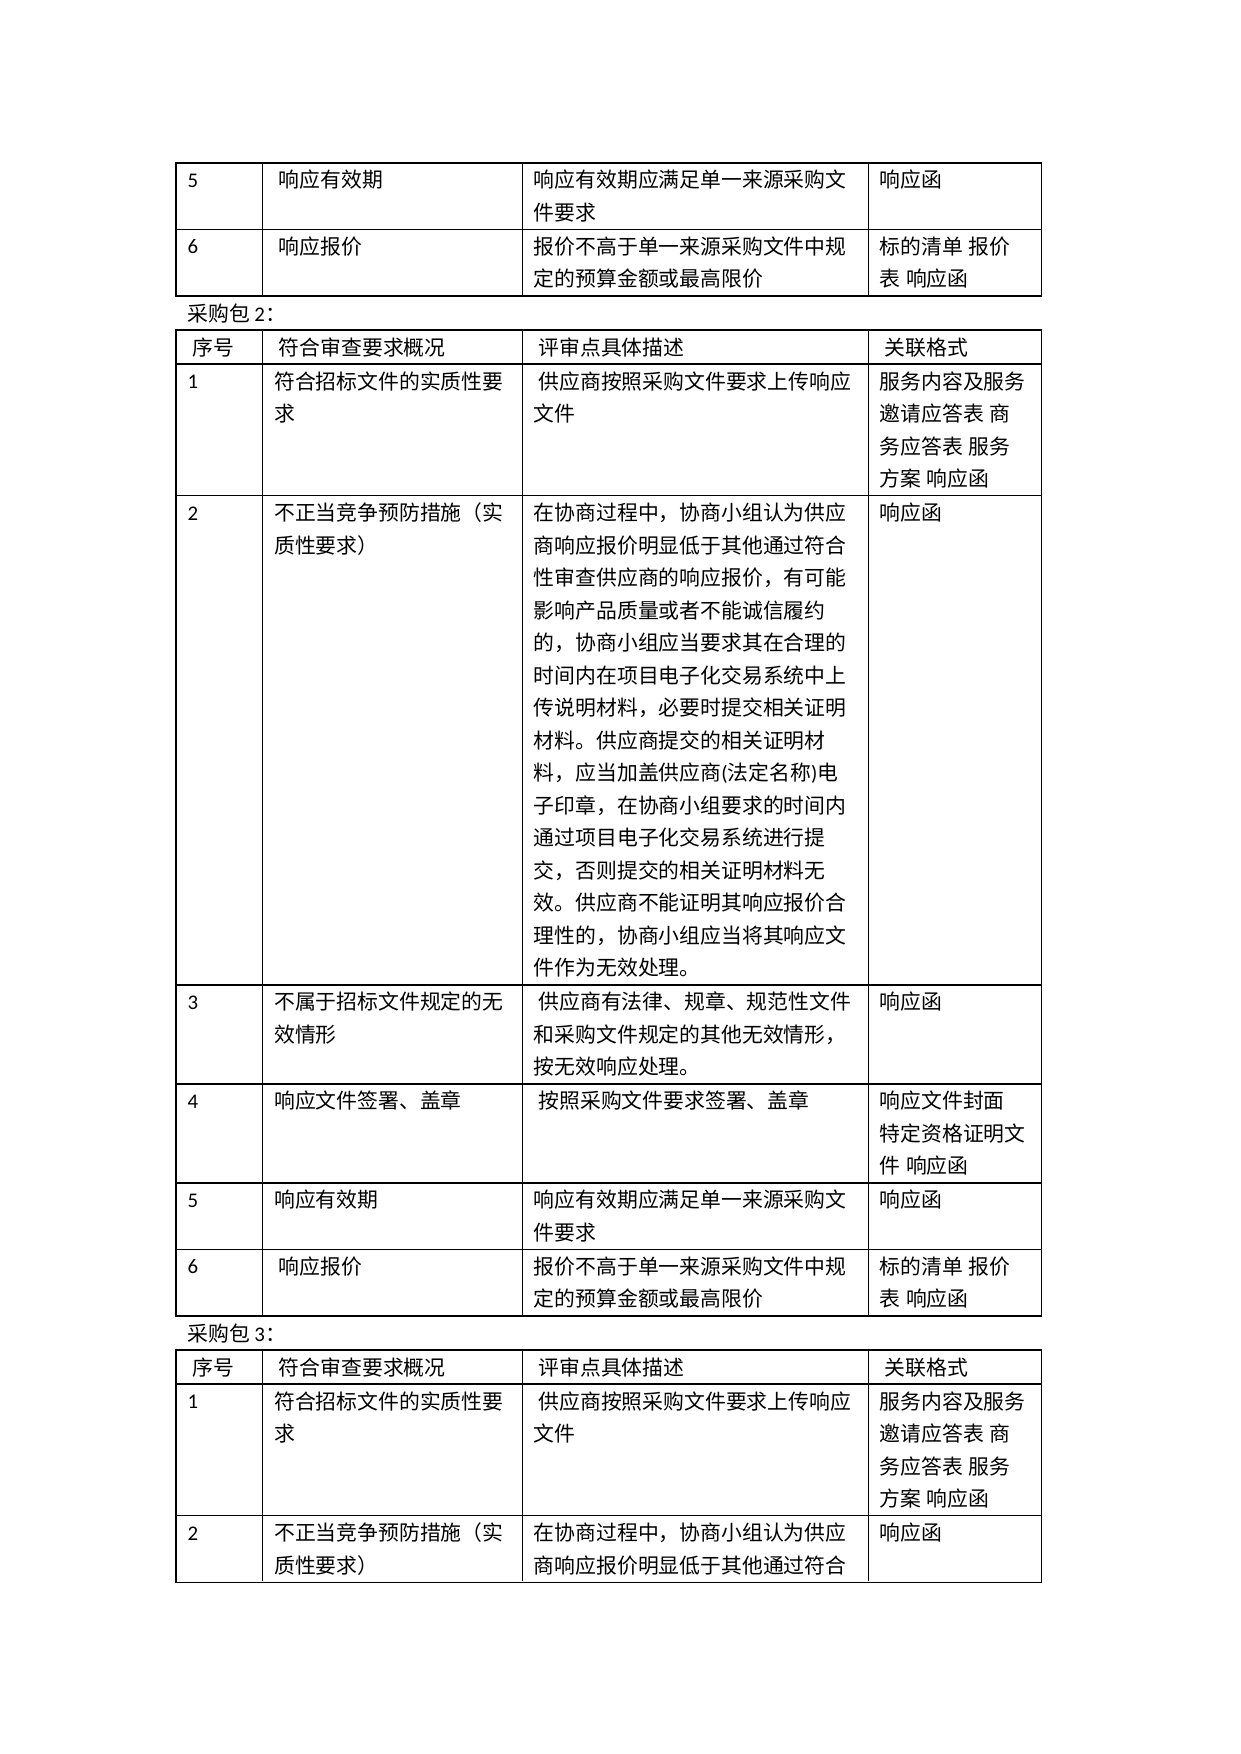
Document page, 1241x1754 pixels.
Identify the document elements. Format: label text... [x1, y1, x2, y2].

table_cell 供应商按照采购文件要求上传响应文件 [523, 365, 868, 495]
table_cell 响应函 [869, 496, 1041, 984]
table_cell 响应有效期应满足单一来源采购文件要求 [523, 164, 868, 228]
table_cell 5 [177, 164, 262, 228]
table_cell 符合招标文件的实质性要求 [263, 365, 522, 495]
table_cell 报价不高于单一来源采购文件中规定的预算金额或最高限价 [523, 1250, 868, 1315]
text 采购包2： [187, 297, 1053, 329]
table_cell 报价不高于单一来源采购文件中规定的预算金额或最高限价 [523, 230, 868, 295]
table_header 评审点具体描述 [523, 331, 868, 363]
table_cell 2 [177, 496, 262, 984]
table_cell 响应函 [869, 1516, 1041, 1581]
table_cell 响应文件封面 特定资格证明文件 响应函 [869, 1085, 1041, 1182]
table_cell 响应报价 [263, 230, 522, 295]
table_cell 响应有效期 [263, 164, 522, 228]
table_cell 响应文件签署、盖章 [263, 1085, 522, 1182]
table_cell 响应报价 [263, 1250, 522, 1315]
table_cell 5 [177, 1184, 262, 1248]
table_cell 1 [177, 1385, 262, 1515]
table_cell 6 [177, 1250, 262, 1315]
table_cell 符合招标文件的实质性要求 [263, 1385, 522, 1515]
table_cell 响应有效期 [263, 1184, 522, 1248]
table_cell 4 [177, 1085, 262, 1182]
text 采购包3： [187, 1317, 1053, 1349]
table_cell 响应函 [869, 986, 1041, 1083]
table_cell 2 [177, 1516, 262, 1581]
table_header 符合审查要求概况 [263, 331, 522, 363]
table_cell 服务内容及服务邀请应答表 商务应答表 服务方案 响应函 [869, 1385, 1041, 1515]
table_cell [523, 1516, 868, 1581]
table_header 关联格式 [869, 331, 1041, 363]
table_cell 不正当竞争预防措施（实质性要求） [263, 496, 522, 984]
table_cell 不正当竞争预防措施（实质性要求） [263, 1516, 522, 1581]
table_cell 按照采购文件要求签署、盖章 [523, 1085, 868, 1182]
table_cell 标的清单 报价表 响应函 [869, 1250, 1041, 1315]
table_header 符合审查要求概况 [263, 1351, 522, 1383]
table_header 关联格式 [869, 1351, 1041, 1383]
table_cell 标的清单 报价表 响应函 [869, 230, 1041, 295]
table_cell 供应商有法律、规章、规范性文件和采购文件规定的其他无效情形，按无效响应处理。 [523, 986, 868, 1083]
table_cell 响应函 [869, 1184, 1041, 1248]
table_cell 服务内容及服务邀请应答表 商务应答表 服务方案 响应函 [869, 365, 1041, 495]
table_cell 3 [177, 986, 262, 1083]
table_cell 1 [177, 365, 262, 495]
table_cell 响应函 [869, 164, 1041, 228]
table_header 评审点具体描述 [523, 1351, 868, 1383]
table_cell 供应商按照采购文件要求上传响应文件 [523, 1385, 868, 1515]
table_header 序号 [177, 1351, 262, 1383]
table_cell 不属于招标文件规定的无效情形 [263, 986, 522, 1083]
table_cell 6 [177, 230, 262, 295]
table_header 序号 [177, 331, 262, 363]
table_cell 响应有效期应满足单一来源采购文件要求 [523, 1184, 868, 1248]
